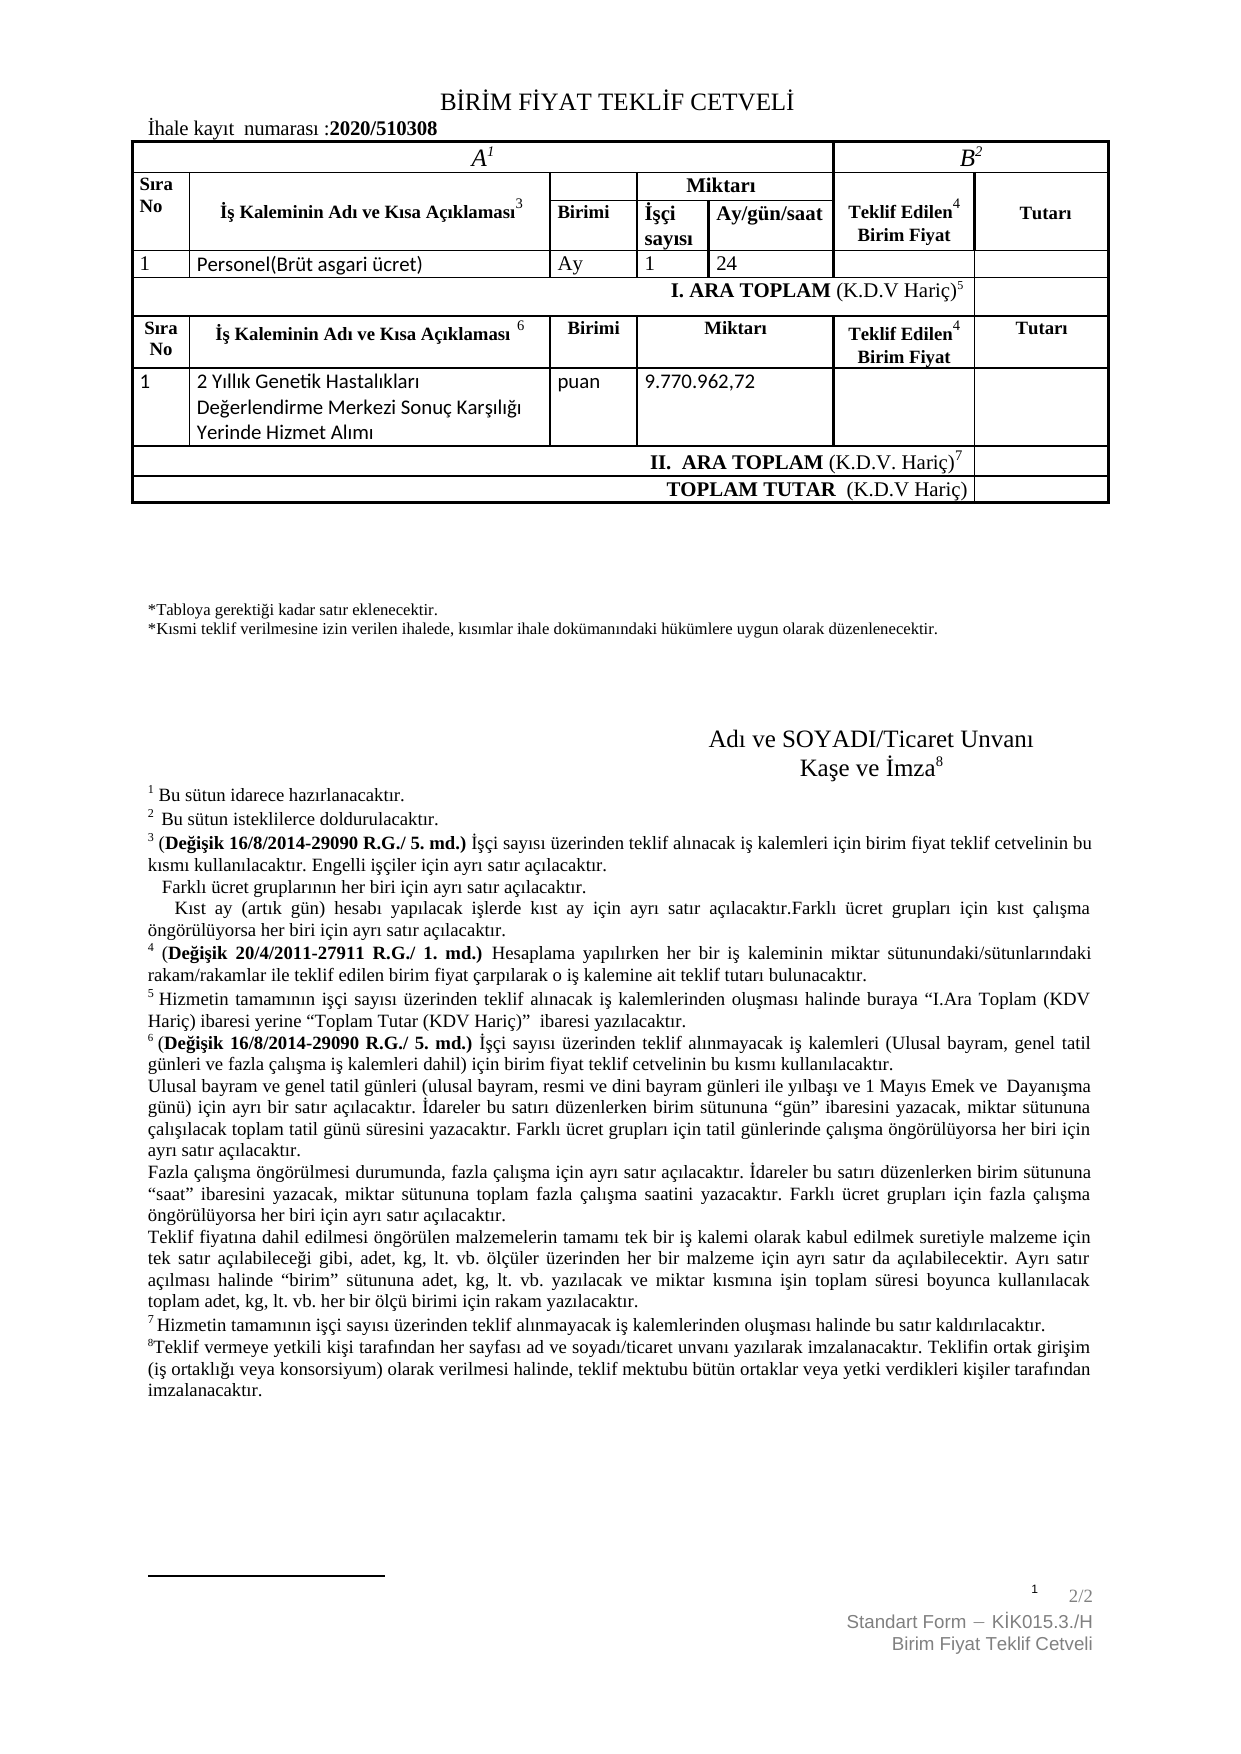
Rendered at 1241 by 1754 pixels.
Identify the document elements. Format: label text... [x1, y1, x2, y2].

table_cell 1 [638, 251, 707, 276]
table_cell [835, 369, 974, 445]
table_cell Ay/gün/saat [710, 201, 832, 249]
table_cell I. ARA TOPLAM (K.D.V Hariç)5 [134, 278, 974, 315]
table_cell [975, 369, 1107, 445]
text Teklif fiyatına dahil edilmesi öngörülen malzemelerin tamamı tek bir iş kalemi olarak kabul edilmek suretiyle malzeme için tek satır açılabileceği gibi, adet, kg, lt. vb. ölçüler üzerinden her bir malzeme için ayrı satır da açılabilecektir. Ayrı satır açılması halinde “birim” sütununa adet, kg, lt. vb. yazılacak ve miktar kısmına işin toplam süresi boyunca kullanılacak toplam adet, kg, lt. vb. her bir ölçü birimi için rakam yazılacaktır. [148, 1226, 1093, 1312]
table_cell 9.770.962,72 [638, 369, 832, 445]
text 5 Hizmetin tamamının işçi sayısı üzerinden teklif alınacak iş kalemlerinden oluşması halinde buraya “I.Ara Toplam (KDV Hariç) ibaresi yerine “Toplam Tutar (KDV Hariç)” ibaresi yazılacaktır. [148, 986, 1093, 1032]
text 2 Bu sütun isteklilerce doldurulacaktır. [148, 806, 1093, 830]
text Adı ve SOYADI/Ticaret Unvanı [650, 724, 1093, 753]
table_header A1 [134, 143, 832, 172]
table_cell Tutarı [975, 317, 1107, 367]
text İhale kayıt numarası :2020/510308 [148, 116, 1093, 140]
text Ulusal bayram ve genel tatil günleri (ulusal bayram, resmi ve dini bayram günleri ile yılbaşı ve 1 Mayıs Emek ve Dayanışma günü) için ayrı bir satır açılacaktır. İdareler bu satırı düzenlerken birim sütununa “gün” ibaresini yazacak, miktar sütununa çalışılacak toplam tatil günü süresini yazacaktır. Farklı ücret grupları için tatil günlerinde çalışma öngörülüyorsa her biri için ayrı satır açılacaktır. [148, 1075, 1093, 1161]
text 8Teklif vermeye yetkili kişi tarafından her sayfası ad ve soyadı/ticaret unvanı yazılarak imzalanacaktır. Teklifin ortak girişim (iş ortaklığı veya konsorsiyum) olarak verilmesi halinde, teklif mektubu bütün ortaklar veya yetki verdikleri kişiler tarafından imzalanacaktır. [148, 1336, 1093, 1401]
text Kaşe ve İmza8 [650, 753, 1093, 782]
table_cell 1 [134, 251, 189, 276]
text BİRİM FİYAT TEKLİF CETVELİ [148, 87, 1093, 116]
table_cell Birimi [551, 317, 636, 367]
table_cell Ay [551, 251, 636, 276]
table_cell Personel(Brüt asgari ücret) [190, 251, 549, 276]
text *Kısmi teklif verilmesine izin verilen ihalede, kısımlar ihale dokümanındaki hükümlere uygun olarak düzenlenecektir. [148, 619, 1093, 638]
table_cell Tutarı [976, 173, 1107, 249]
table_cell Birimi [551, 201, 636, 249]
text 1 Bu sütun idarece hazırlanacaktır. [148, 782, 1093, 806]
table_cell [975, 447, 1107, 475]
table_cell [551, 173, 636, 200]
text 3 (Değişik 16/8/2014-29090 R.G./ 5. md.) İşçi sayısı üzerinden teklif alınacak iş kalemleri için birim fiyat teklif cetvelinin bu kısmı kullanılacaktır. Engelli işçiler için ayrı satır açılacaktır. [148, 830, 1093, 876]
table_cell İş Kaleminin Adı ve Kısa Açıklaması 6 [190, 317, 549, 367]
table_cell Miktarı [638, 317, 832, 367]
text 6 (Değişik 16/8/2014-29090 R.G./ 5. md.) İşçi sayısı üzerinden teklif alınmayacak iş kalemleri (Ulusal bayram, genel tatil günleri ve fazla çalışma iş kalemleri dahil) için birim fiyat teklif cetvelinin bu kısmı kullanılacaktır. [148, 1032, 1093, 1075]
table_cell 2 Yıllık Genetik Hastalıkları Değerlendirme Merkezi Sonuç Karşılığı Yerinde Hizmet Alımı [190, 369, 549, 445]
text 4 (Değişik 20/4/2011-27911 R.G./ 1. md.) Hesaplama yapılırken her bir iş kaleminin miktar sütunundaki/sütunlarındaki rakam/rakamlar ile teklif edilen birim fiyat çarpılarak o iş kalemine ait teklif tutarı bulunacaktır. [148, 940, 1093, 986]
text Fazla çalışma öngörülmesi durumunda, fazla çalışma için ayrı satır açılacaktır. İdareler bu satırı düzenlerken birim sütununa “saat” ibaresini yazacak, miktar sütununa toplam fazla çalışma saatini yazacaktır. Farklı ücret grupları için fazla çalışma öngörülüyorsa her biri için ayrı satır açılacaktır. [148, 1161, 1093, 1226]
table_cell Miktarı [638, 173, 832, 200]
table_cell Sıra No [134, 173, 189, 249]
text *Tabloya gerektiği kadar satır eklenecektir. [148, 600, 1093, 619]
table_cell 24 [710, 251, 832, 276]
table_cell 1 [134, 369, 189, 445]
table_cell Teklif Edilen4 Birim Fiyat [835, 173, 973, 249]
table_cell [835, 251, 974, 276]
table_cell İşçi sayısı [638, 201, 707, 249]
text Kıst ay (artık gün) hesabı yapılacak işlerde kıst ay için ayrı satır açılacaktır.Farklı ücret grupları için kıst çalışma öngörülüyorsa her biri için ayrı satır açılacaktır. [148, 897, 1093, 940]
table_cell İş Kaleminin Adı ve Kısa Açıklaması3 [190, 173, 549, 249]
table_cell II. ARA TOPLAM (K.D.V. Hariç)7 [134, 447, 974, 475]
table_cell TOPLAM TUTAR (K.D.V Hariç) [134, 477, 974, 501]
text 7 Hizmetin tamamının işçi sayısı üzerinden teklif alınmayacak iş kalemlerinden oluşması halinde bu satır kaldırılacaktır. [148, 1312, 1093, 1336]
table_cell [975, 278, 1107, 315]
table_header B2 [835, 143, 1107, 172]
table_cell [975, 251, 1107, 276]
table_cell Teklif Edilen4 Birim Fiyat [835, 317, 974, 367]
text Farklı ücret gruplarının her biri için ayrı satır açılacaktır. [148, 876, 1093, 897]
table_cell puan [551, 369, 636, 445]
table_cell Sıra No [134, 317, 189, 367]
table_cell [975, 477, 1107, 501]
